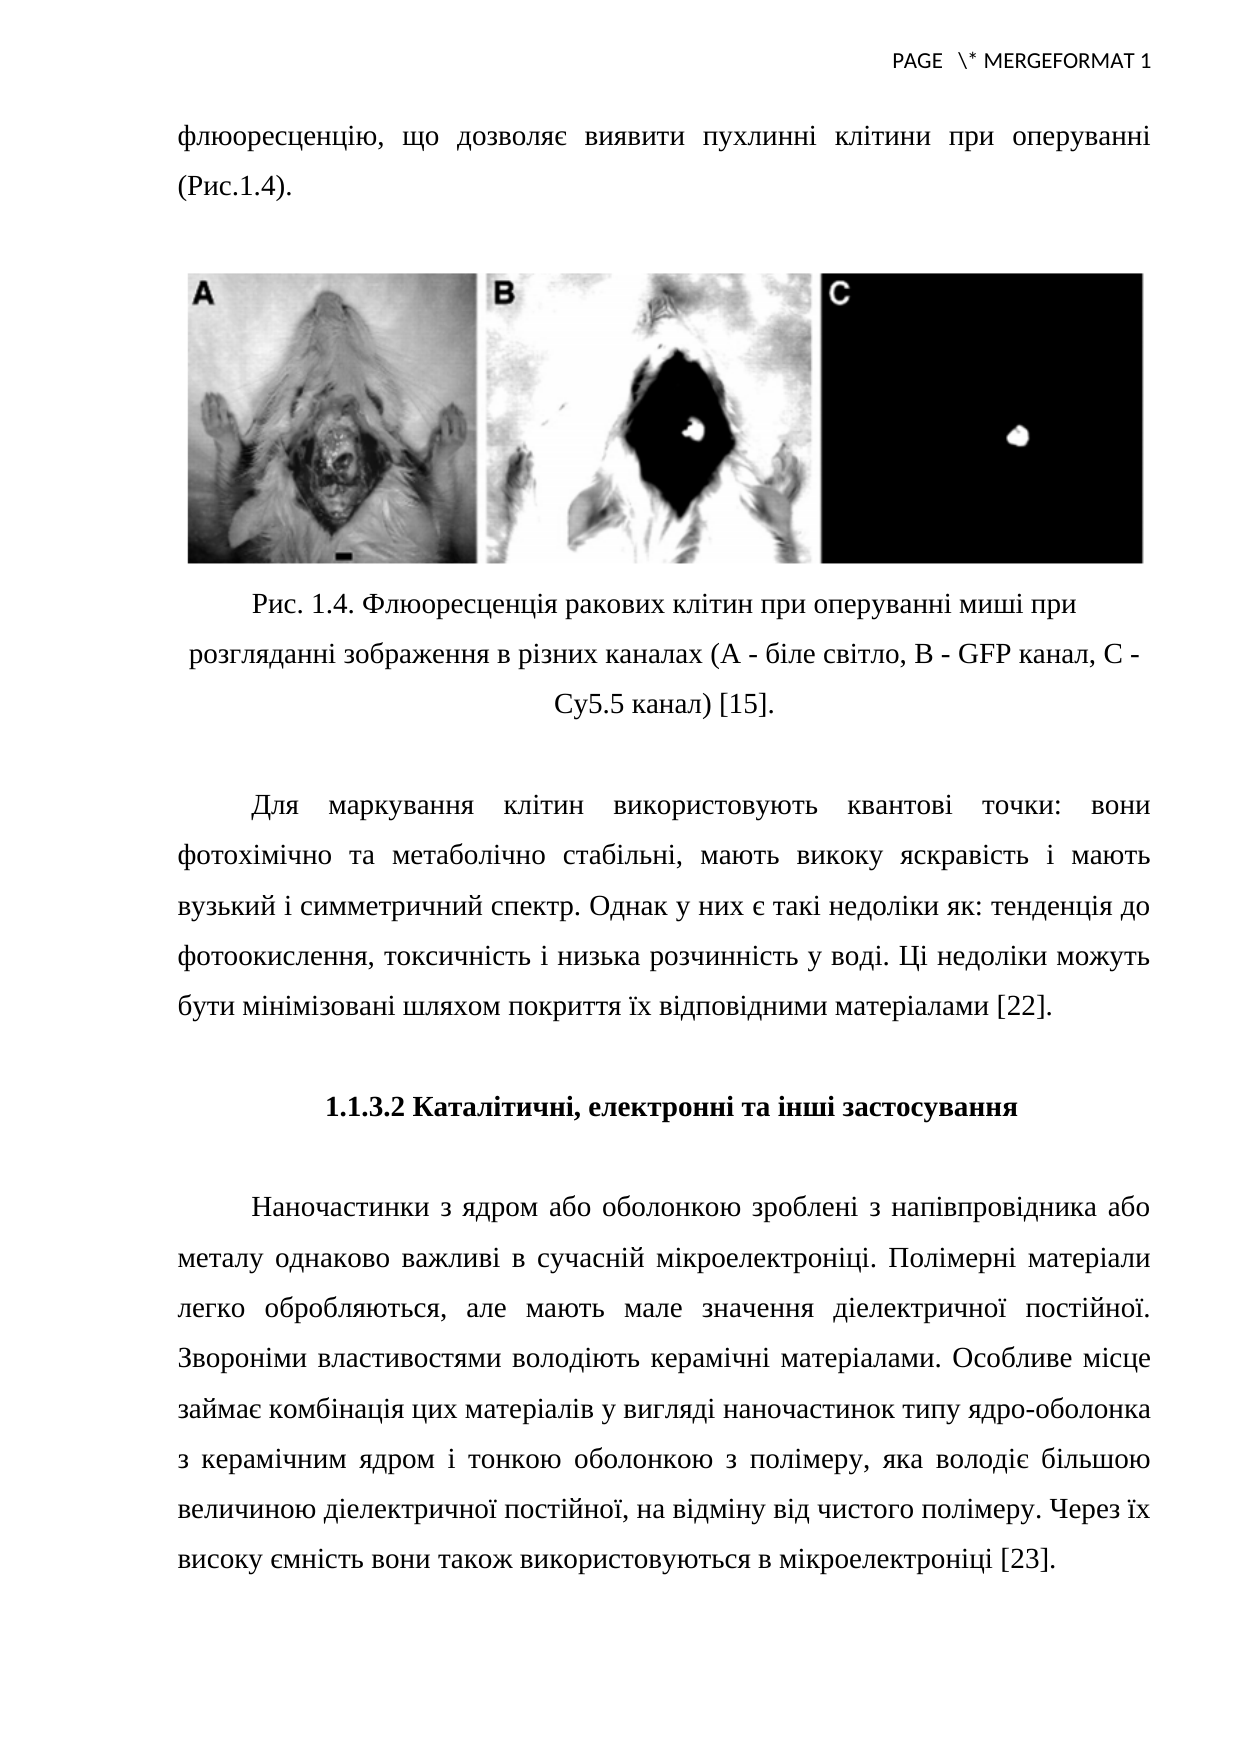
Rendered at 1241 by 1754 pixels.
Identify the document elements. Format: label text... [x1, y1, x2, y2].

subtitle 1.1.3.2 Каталітичні, електронні та інші застосування [177, 1089, 1152, 1122]
text Для маркування клітин використовують квантові точки: вони фотохімічно та метаболічно стабільні, мають викоку яскравість і мають вузький і симметричний спектр. Однак у них є такі недоліки як: тенденція до фотоокислення, токсичність і низька розчинність у воді. Ці недоліки можуть бути мінімізовані шляхом покриття їх відповідними матеріалами [22]. [177, 787, 1152, 1022]
text Наночастинки з ядром або оболонкою зроблені з напівпровідника або металу однаково важливі в сучасній мікроелектроніці. Полімерні матеріали легко обробляються, але мають мале значення діелектричної постійної. Звороніми властивостями володіють керамічні матеріалами. Особливе місце займає комбінація цих матеріалів у вигляді наночастинок типу ядро-оболонка з керамічним ядром і тонкою оболонкою з полімеру, яка володіє більшою величиною діелектричної постійної, на відміну від чистого полімеру. Через їх високу ємність вони також використовуються в мікроелектроніці [23]. [177, 1189, 1152, 1575]
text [177, 118, 1152, 202]
picture [177, 269, 1152, 572]
text Рис. 1.4. Флюоресценція ракових клітин при оперуванні миші при розгляданні зображення в різних каналах (A - біле світло, B - GFP канал, C - Cy5.5 канал) [15]. [177, 586, 1152, 720]
